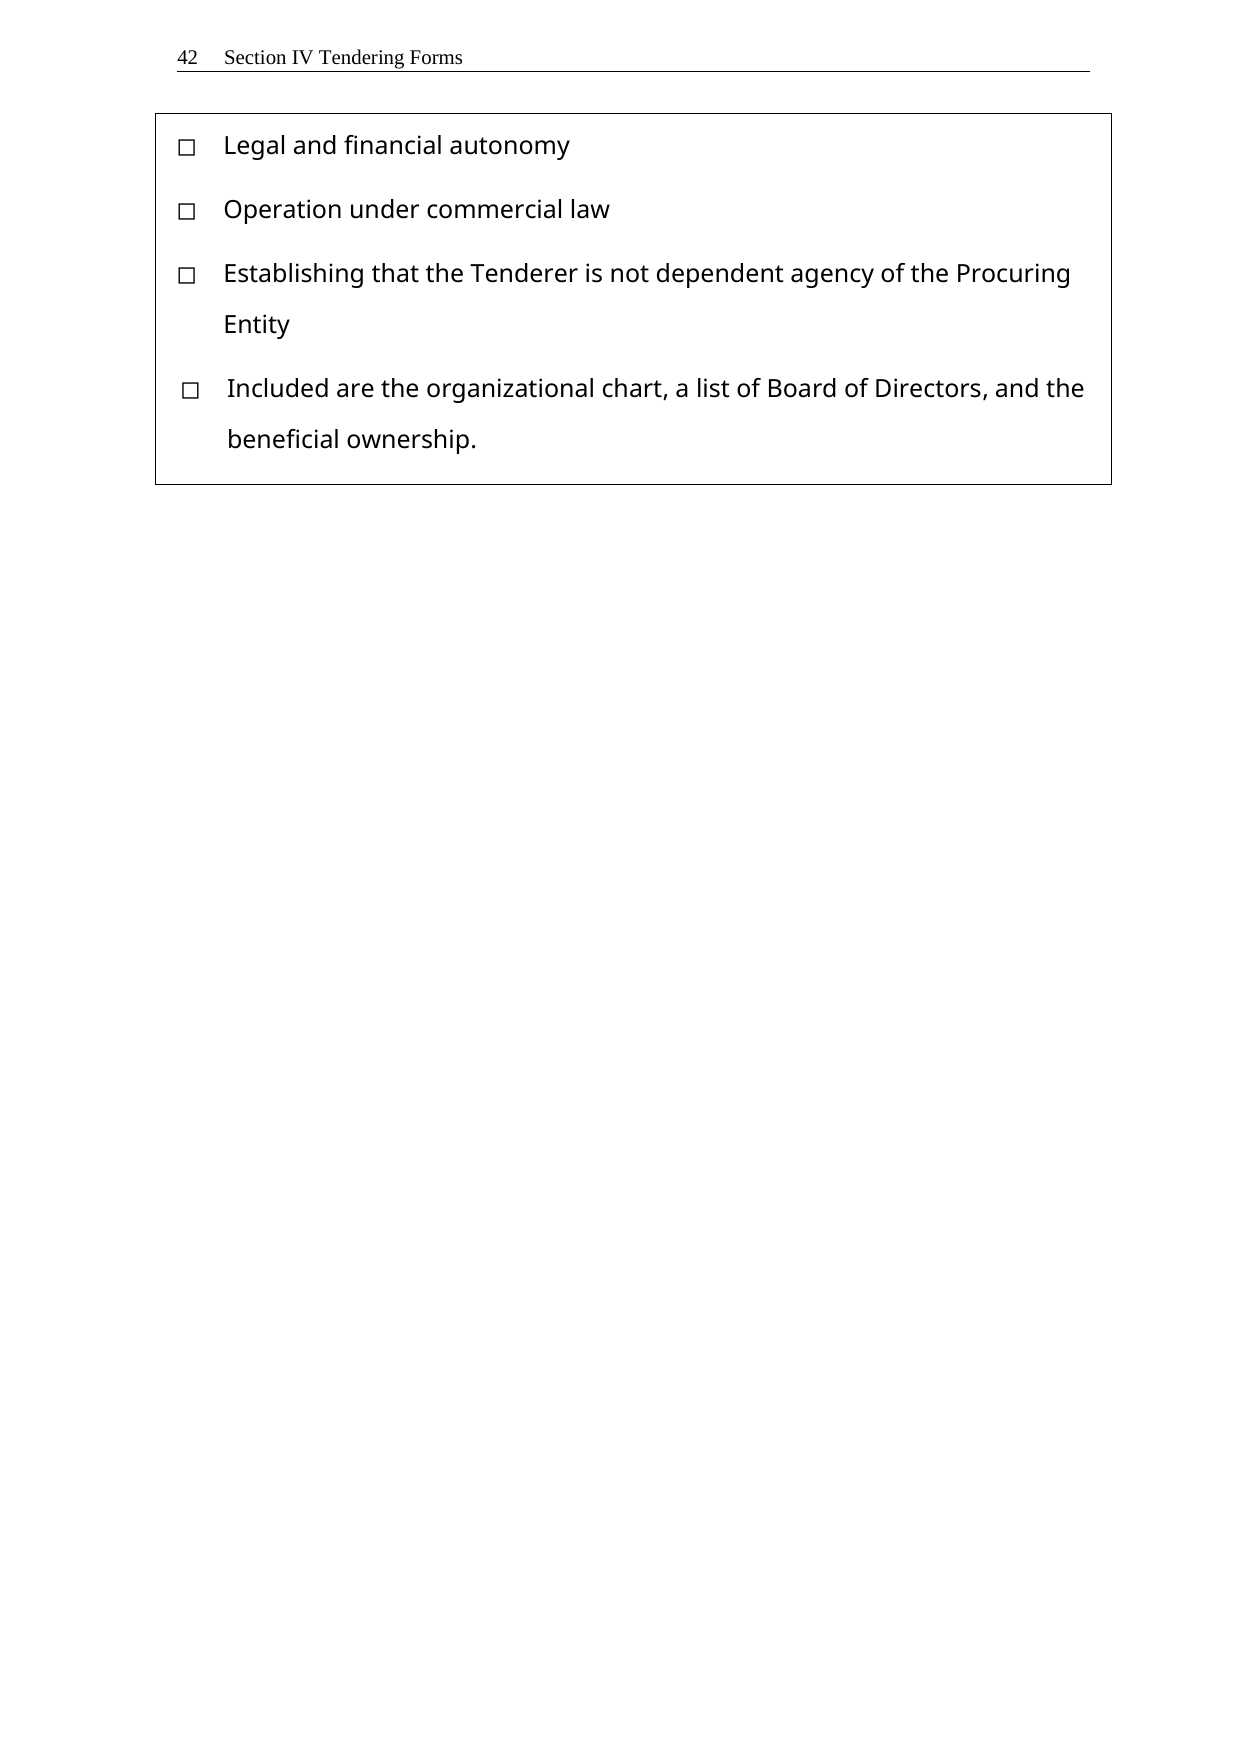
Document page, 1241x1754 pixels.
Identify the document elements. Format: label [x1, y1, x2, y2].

table_cell [156, 114, 1111, 483]
